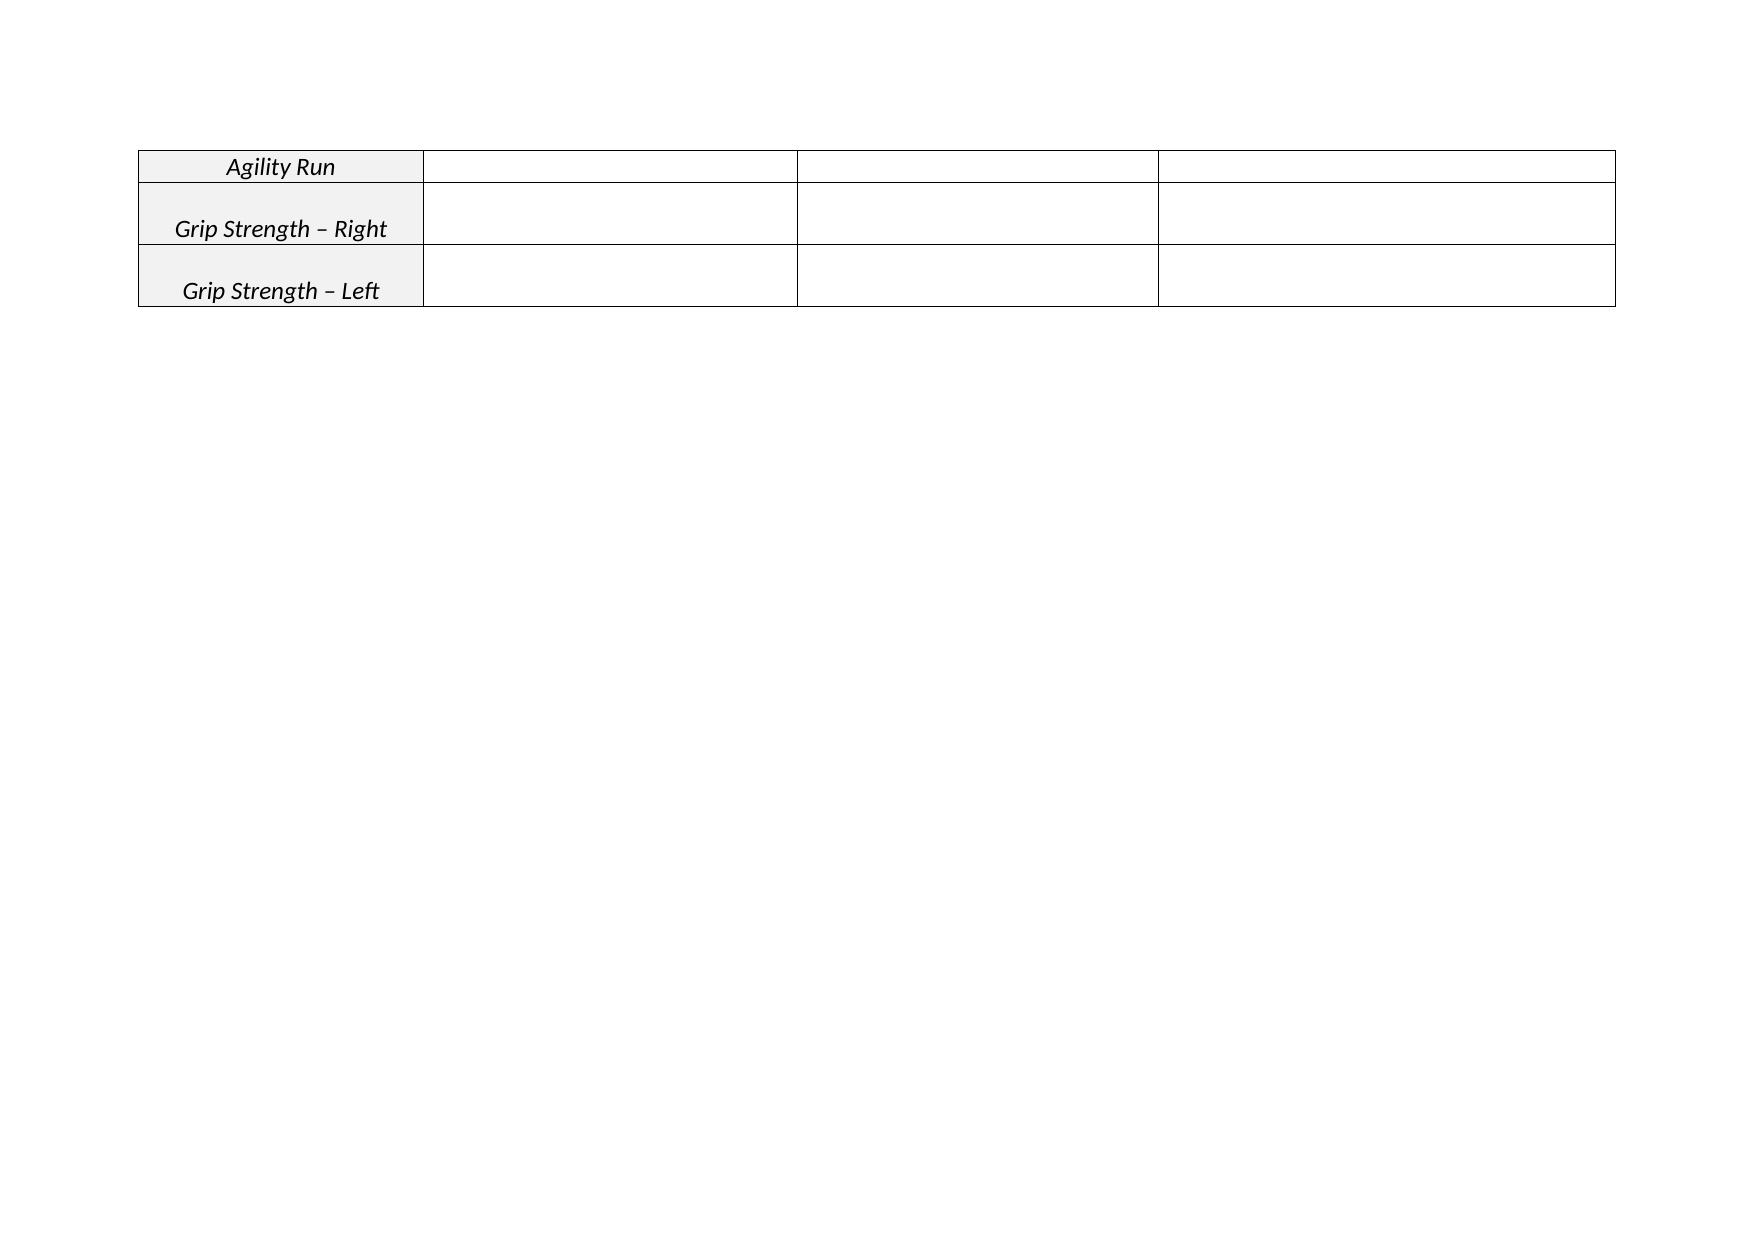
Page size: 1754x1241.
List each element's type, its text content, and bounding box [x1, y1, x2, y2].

table_cell [1159, 245, 1615, 306]
table_cell Agility Run [139, 151, 423, 182]
table_cell Grip Strength – Left [139, 245, 423, 306]
table_cell [798, 183, 1158, 244]
table_cell [798, 245, 1158, 306]
table_cell [424, 245, 797, 306]
table_cell Grip Strength – Right [139, 183, 423, 244]
table_cell [1159, 183, 1615, 244]
table_cell [424, 183, 797, 244]
table_cell [1159, 151, 1615, 182]
table_cell [424, 151, 797, 182]
table_cell [798, 151, 1158, 182]
